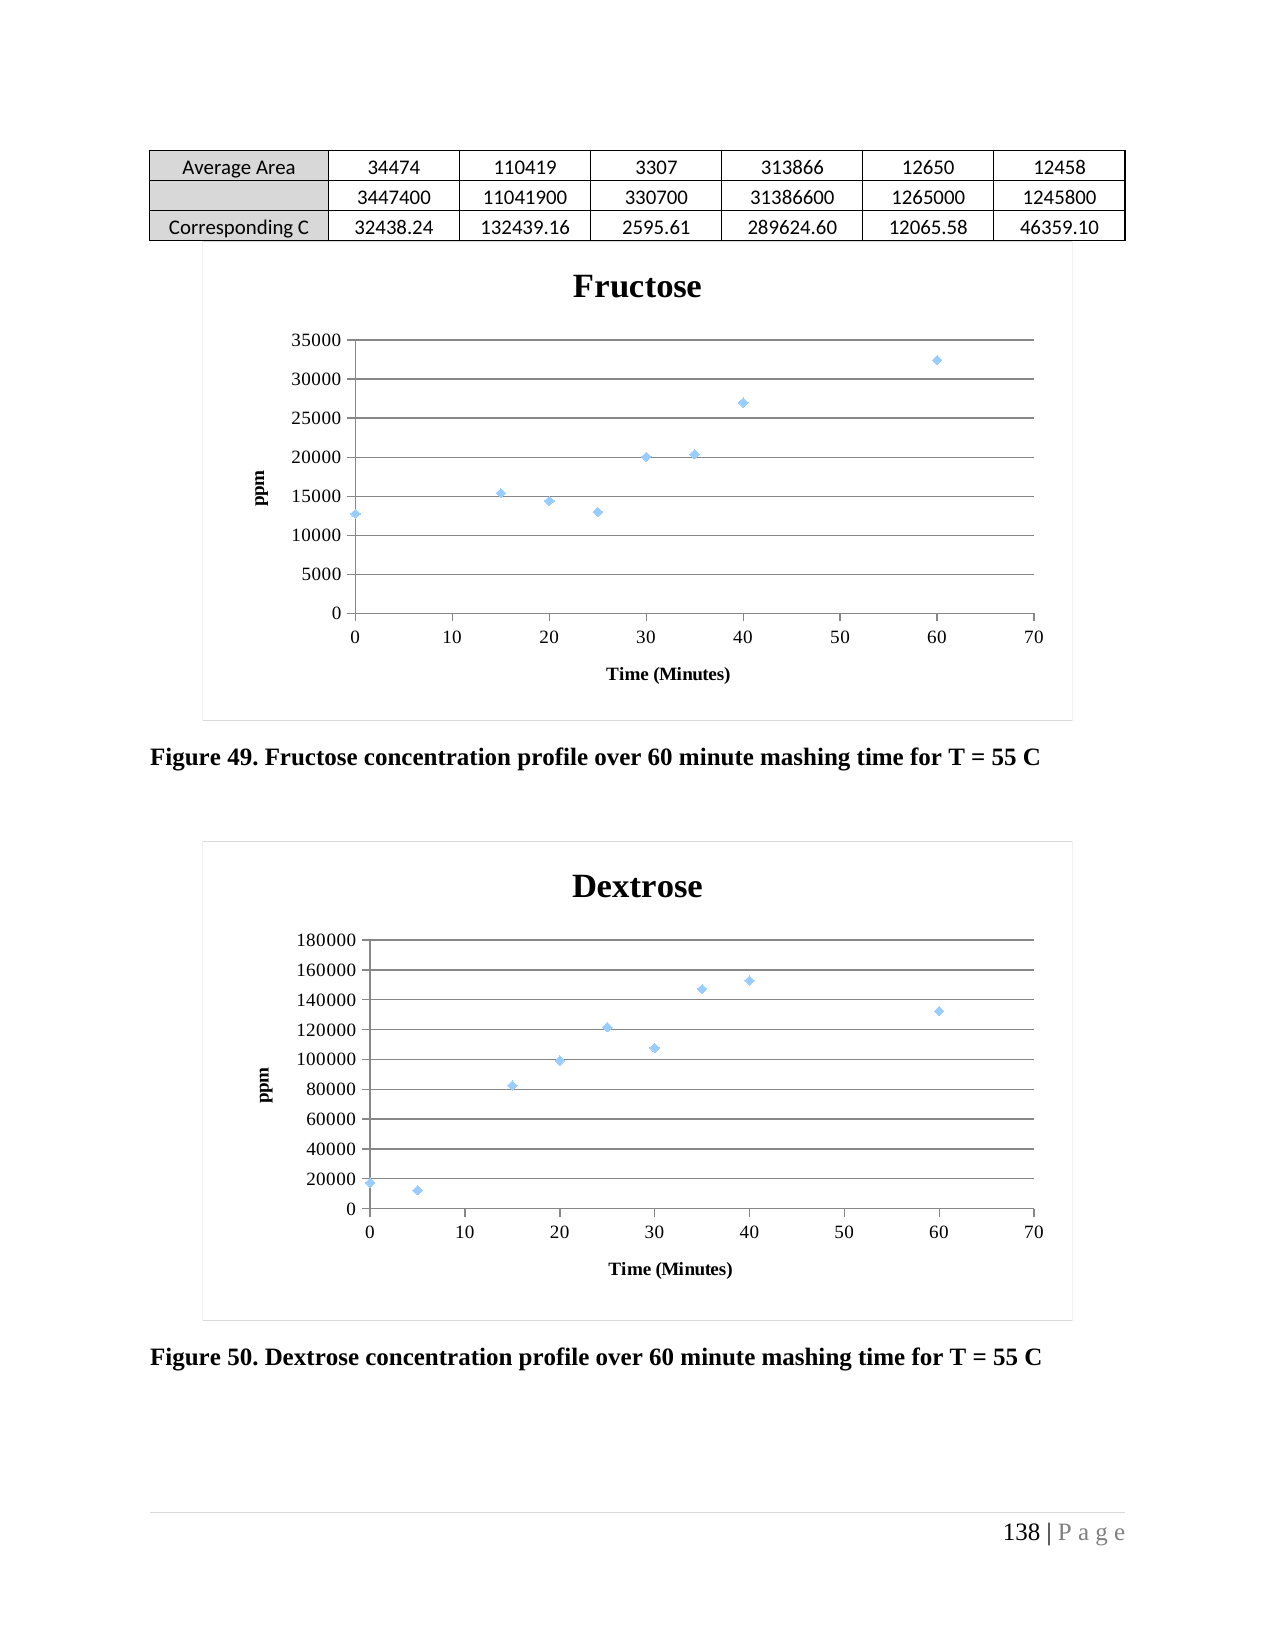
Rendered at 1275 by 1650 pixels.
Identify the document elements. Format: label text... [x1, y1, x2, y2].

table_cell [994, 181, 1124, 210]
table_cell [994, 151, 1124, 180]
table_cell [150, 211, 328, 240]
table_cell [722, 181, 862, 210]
text Figure 49. Fructose concentration profile over 60 minute mashing time for T = 55 C [150, 742, 1125, 771]
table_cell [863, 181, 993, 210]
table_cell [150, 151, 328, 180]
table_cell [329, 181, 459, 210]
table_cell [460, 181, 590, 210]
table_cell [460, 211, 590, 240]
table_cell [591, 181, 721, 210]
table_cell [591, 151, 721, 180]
text Figure 50. Dextrose concentration profile over 60 minute mashing time for T = 55 C [150, 1342, 1125, 1371]
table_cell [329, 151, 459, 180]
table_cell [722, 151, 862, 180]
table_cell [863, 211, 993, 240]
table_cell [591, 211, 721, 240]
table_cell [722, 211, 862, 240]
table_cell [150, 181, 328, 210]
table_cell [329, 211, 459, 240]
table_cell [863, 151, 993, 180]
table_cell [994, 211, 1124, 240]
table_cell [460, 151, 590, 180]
